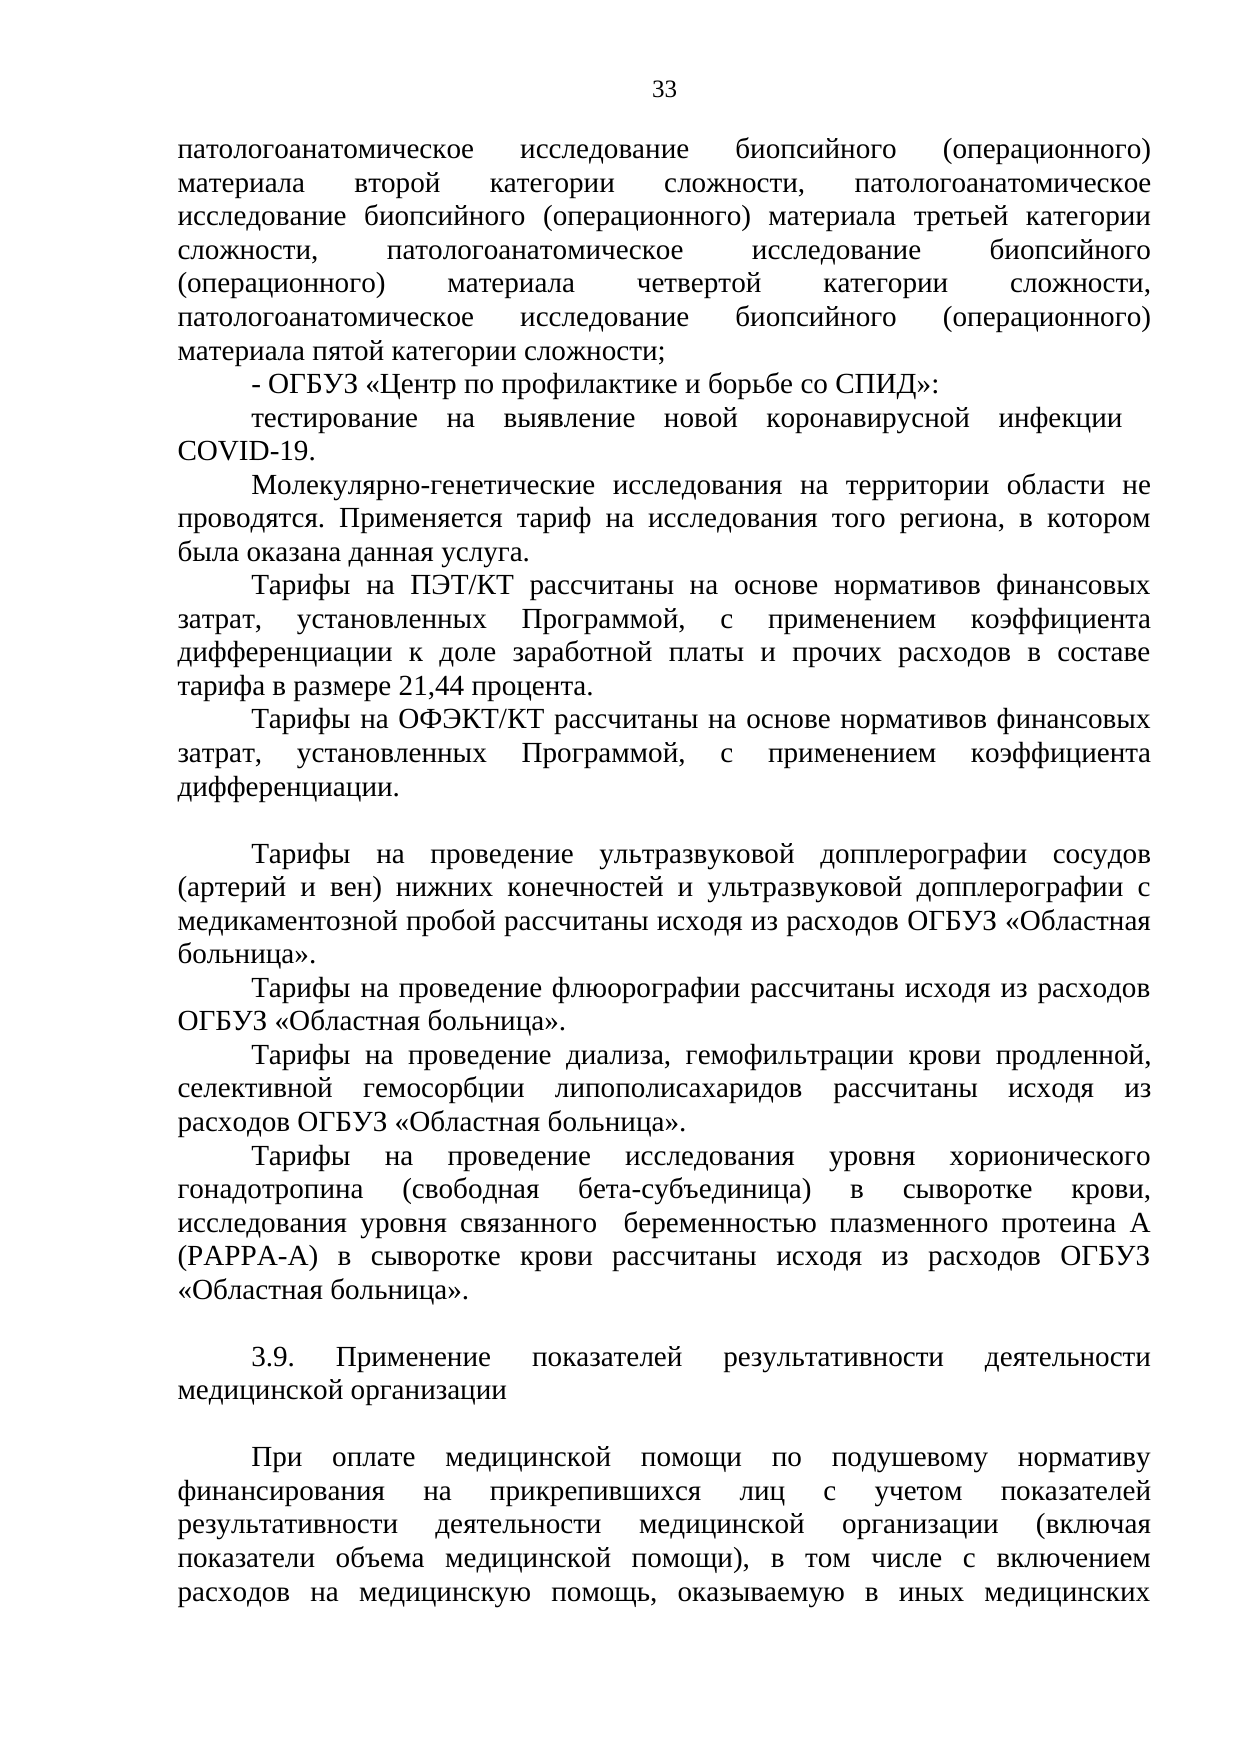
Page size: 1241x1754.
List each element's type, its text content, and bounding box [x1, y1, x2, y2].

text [177, 1439, 1152, 1607]
text 3.9. Применение показателей результативности деятельности медицинской организации [177, 1339, 1152, 1406]
text Тарифы на проведение флюорографии рассчитаны исходя из расходов ОГБУЗ «Областная больница». [177, 970, 1152, 1037]
text Тарифы на ОФЭКТ/КТ рассчитаны на основе нормативов финансовых затрат, установленных Программой, с применением коэффициента дифференциации. [177, 702, 1152, 802]
text Тарифы на ПЭТ/КТ рассчитаны на основе нормативов финансовых затрат, установленных Программой, с применением коэффициента дифференциации к доле заработной платы и прочих расходов в составе тарифа в размере 21,44 процента. [177, 567, 1152, 702]
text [177, 131, 1152, 366]
text - ОГБУЗ «Центр по профилактике и борьбе со СПИД»: [177, 366, 1152, 400]
text Молекулярно-генетические исследования на территории области не проводятся. Применяется тариф на исследования того региона, в котором была оказана данная услуга. [177, 467, 1152, 567]
text Тарифы на проведение ультразвуковой допплерографии сосудов (артерий и вен) нижних конечностей и ультразвуковой допплерографии с медикаментозной пробой рассчитаны исходя из расходов ОГБУЗ «Областная больница». [177, 836, 1152, 970]
text Тарифы на проведение диализа, гемофильтрации крови продленной, селективной гемосорбции липополисахаридов рассчитаны исходя из расходов ОГБУЗ «Областная больница». [177, 1037, 1152, 1138]
text Тарифы на проведение исследования уровня хорионического гонадотропина (свободная бета-субъединица) в сыворотке крови, исследования уровня связанного беременностью плазменного протеина А (РАРРА-А) в сыворотке крови рассчитаны исходя из расходов ОГБУЗ «Областная больница». [177, 1138, 1152, 1305]
text тестирование на выявление новой коронавирусной инфекции COVID-19. [177, 400, 1152, 467]
